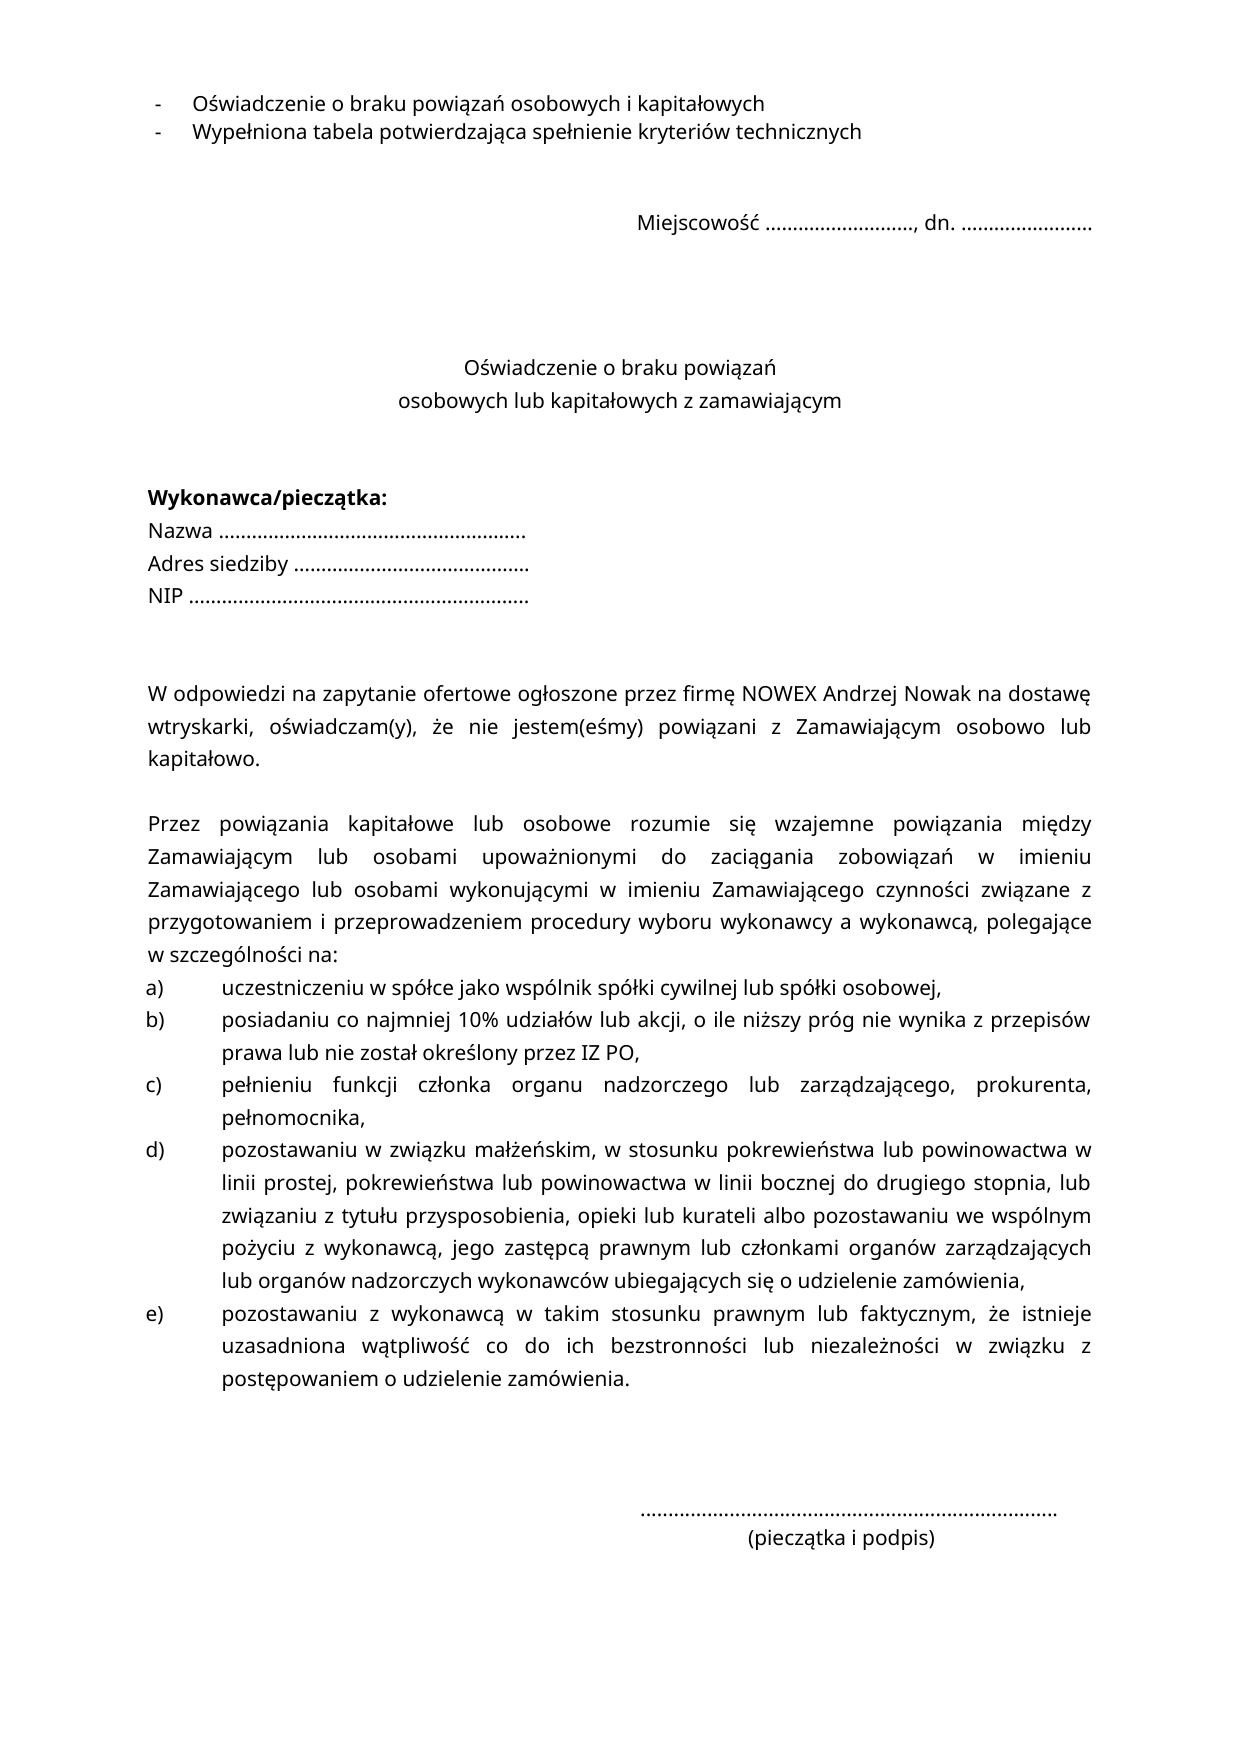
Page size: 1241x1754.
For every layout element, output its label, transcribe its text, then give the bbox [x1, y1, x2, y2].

text Wykonawca/pieczątka: [148, 483, 1093, 512]
text Adres siedziby ……………………………………. [148, 549, 1093, 577]
text Nazwa ……………………………………………….. [148, 516, 1093, 544]
list posiadaniu co najmniej 10% udziałów lub akcji, o ile niższy próg nie wynika z przepisów prawa lub nie został określony przez IZ PO, [145, 1005, 1093, 1066]
list Oświadczenie o braku powiązań osobowych i kapitałowych [154, 89, 1093, 117]
text (pieczątka i podpis) [516, 1523, 1093, 1551]
list pozostawaniu z wykonawcą w takim stosunku prawnym lub faktycznym, że istnieje uzasadniona wątpliwość co do ich bezstronności lub niezależności w związku z postępowaniem o udzielenie zamówienia. [145, 1299, 1093, 1392]
list pełnieniu funkcji członka organu nadzorczego lub zarządzającego, prokurenta, pełnomocnika, [145, 1070, 1093, 1131]
text NIP …………………………………………………….. [148, 581, 1093, 610]
list uczestniczeniu w spółce jako wspólnik spółki cywilnej lub spółki osobowej, [145, 973, 1093, 1001]
text ........................................................................... [516, 1494, 1093, 1523]
text osobowych lub kapitałowych z zamawiającym [148, 386, 1093, 414]
text Miejscowość ………………………, dn. …………………… [148, 208, 1093, 236]
list Wypełniona tabela potwierdzająca spełnienie kryteriów technicznych [154, 117, 1093, 146]
text Przez powiązania kapitałowe lub osobowe rozumie się wzajemne powiązania między Zamawiającym lub osobami upoważnionymi do zaciągania zobowiązań w imieniu Zamawiającego lub osobami wykonującymi w imieniu Zamawiającego czynności związane z przygotowaniem i przeprowadzeniem procedury wyboru wykonawcy a wykonawcą, polegające w szczególności na: [148, 809, 1093, 968]
text Oświadczenie o braku powiązań [148, 353, 1093, 382]
list pozostawaniu w związku małżeńskim, w stosunku pokrewieństwa lub powinowactwa w linii prostej, pokrewieństwa lub powinowactwa w linii bocznej do drugiego stopnia, lub związaniu z tytułu przysposobienia, opieki lub kurateli albo pozostawaniu we wspólnym pożyciu z wykonawcą, jego zastępcą prawnym lub członkami organów zarządzających lub organów nadzorczych wykonawców ubiegających się o udzielenie zamówienia, [145, 1136, 1093, 1294]
text W odpowiedzi na zapytanie ofertowe ogłoszone przez firmę NOWEX Andrzej Nowak na dostawę wtryskarki, oświadczam(y), że nie jestem(eśmy) powiązani z Zamawiającym osobowo lub kapitałowo. [148, 679, 1093, 773]
